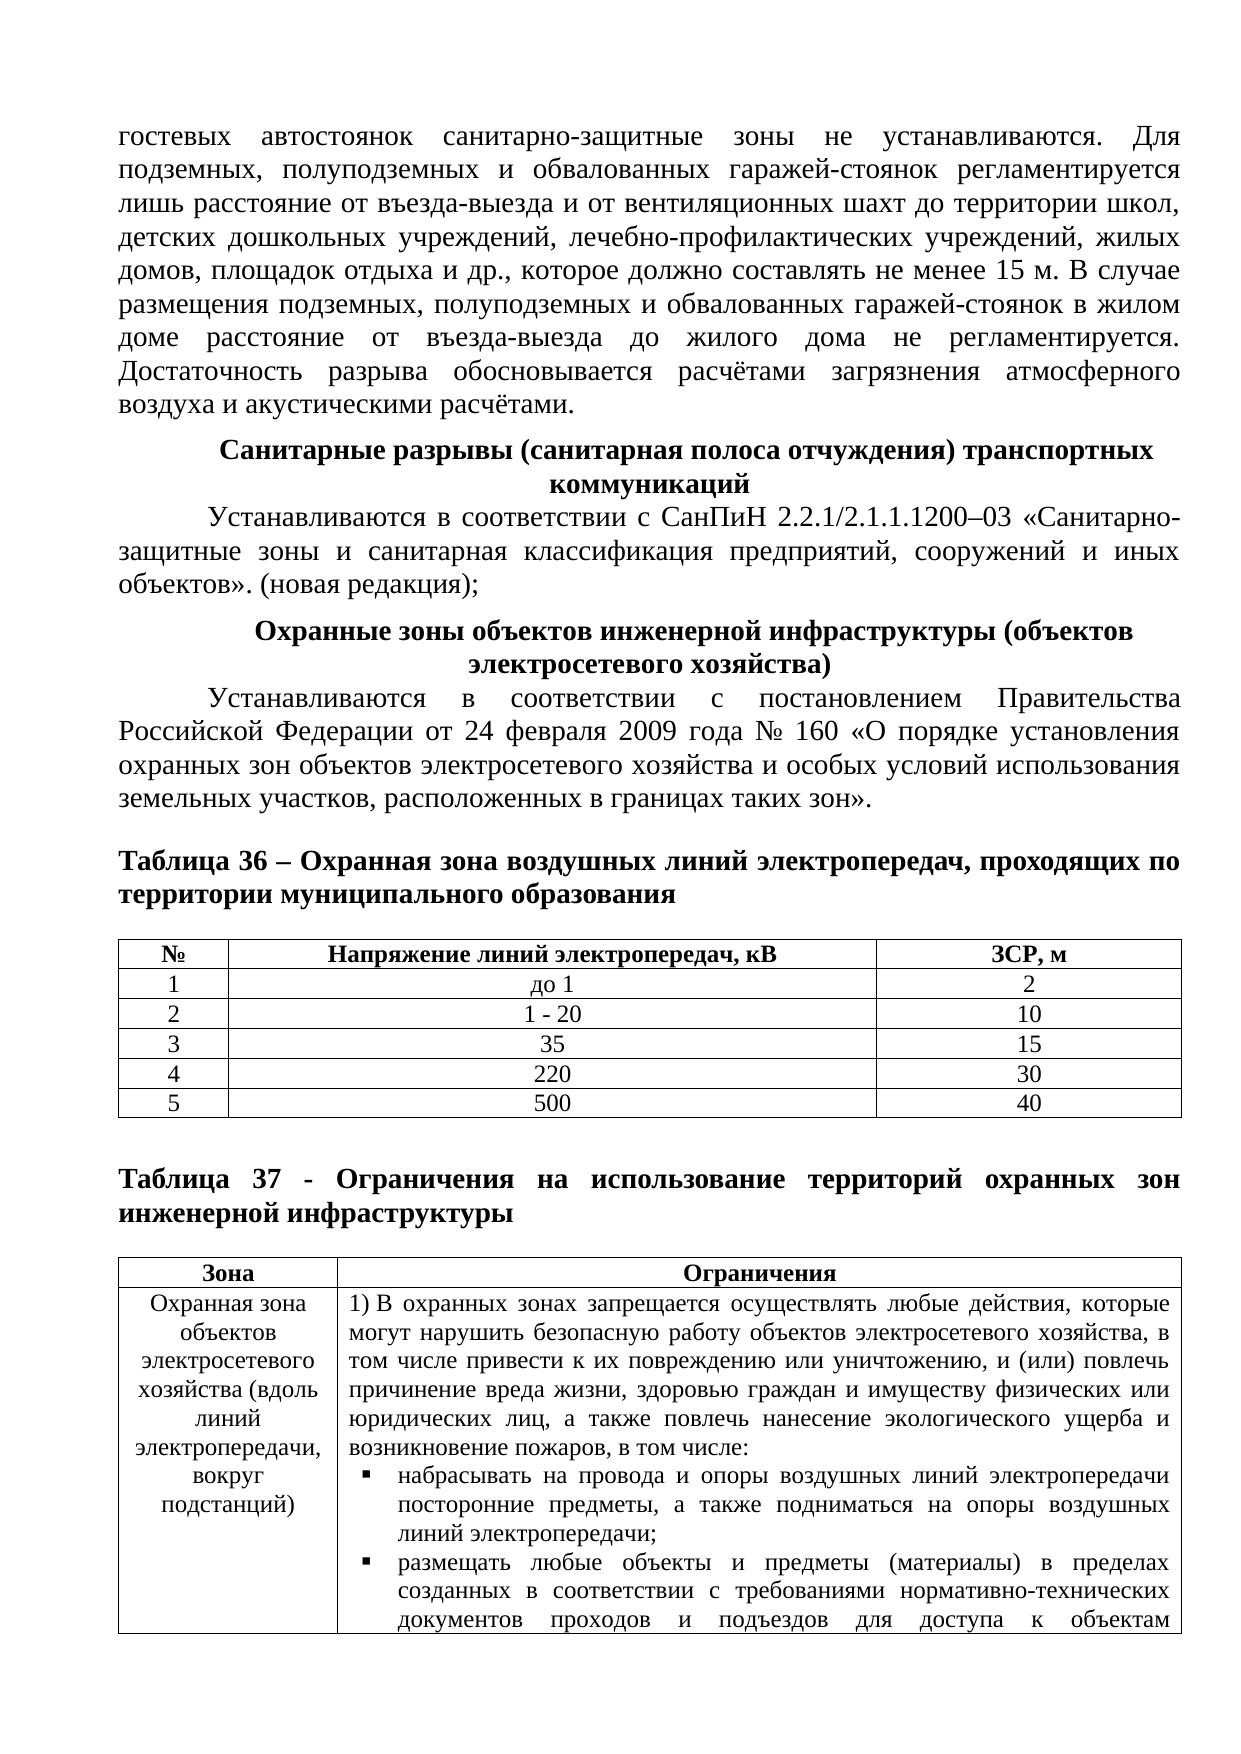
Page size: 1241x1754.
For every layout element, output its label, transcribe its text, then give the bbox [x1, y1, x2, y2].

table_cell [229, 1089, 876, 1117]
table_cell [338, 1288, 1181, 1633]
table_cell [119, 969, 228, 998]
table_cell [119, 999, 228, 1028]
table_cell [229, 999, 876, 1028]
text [118, 118, 1181, 420]
text Таблица 37 - Ограничения на использование территорий охранных зон инженерной инфраструктуры [118, 1161, 1181, 1228]
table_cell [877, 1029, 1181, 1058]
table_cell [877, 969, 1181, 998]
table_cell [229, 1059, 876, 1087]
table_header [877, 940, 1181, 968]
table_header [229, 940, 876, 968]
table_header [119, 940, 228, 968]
text Устанавливаются в соответствии с СанПиН 2.2.1/2.1.1.1200–03 «Санитарно-защитные зоны и санитарная классификация предприятий, сооружений и иных объектов». (новая редакция); [118, 499, 1181, 600]
text Таблица 36 – Охранная зона воздушных линий электропередач, проходящих по территории муниципального образования [118, 843, 1181, 910]
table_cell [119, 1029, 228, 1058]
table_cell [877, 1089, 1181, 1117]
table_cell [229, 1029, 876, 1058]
text Санитарные разрывы (санитарная полоса отчуждения) транспортных коммуникаций [118, 432, 1181, 499]
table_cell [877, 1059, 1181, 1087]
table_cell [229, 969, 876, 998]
text Охранные зоны объектов инженерной инфраструктуры (объектов электросетевого хозяйства) [118, 613, 1181, 680]
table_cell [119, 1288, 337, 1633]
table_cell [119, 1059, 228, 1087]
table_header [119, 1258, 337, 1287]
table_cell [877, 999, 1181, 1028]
text Устанавливаются в соответствии с постановлением Правительства Российской Федерации от 24 февраля 2009 года № 160 «О порядке установления охранных зон объектов электросетевого хозяйства и особых условий использования земельных участков, расположенных в границах таких зон». [118, 680, 1181, 814]
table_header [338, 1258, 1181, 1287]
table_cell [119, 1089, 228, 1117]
